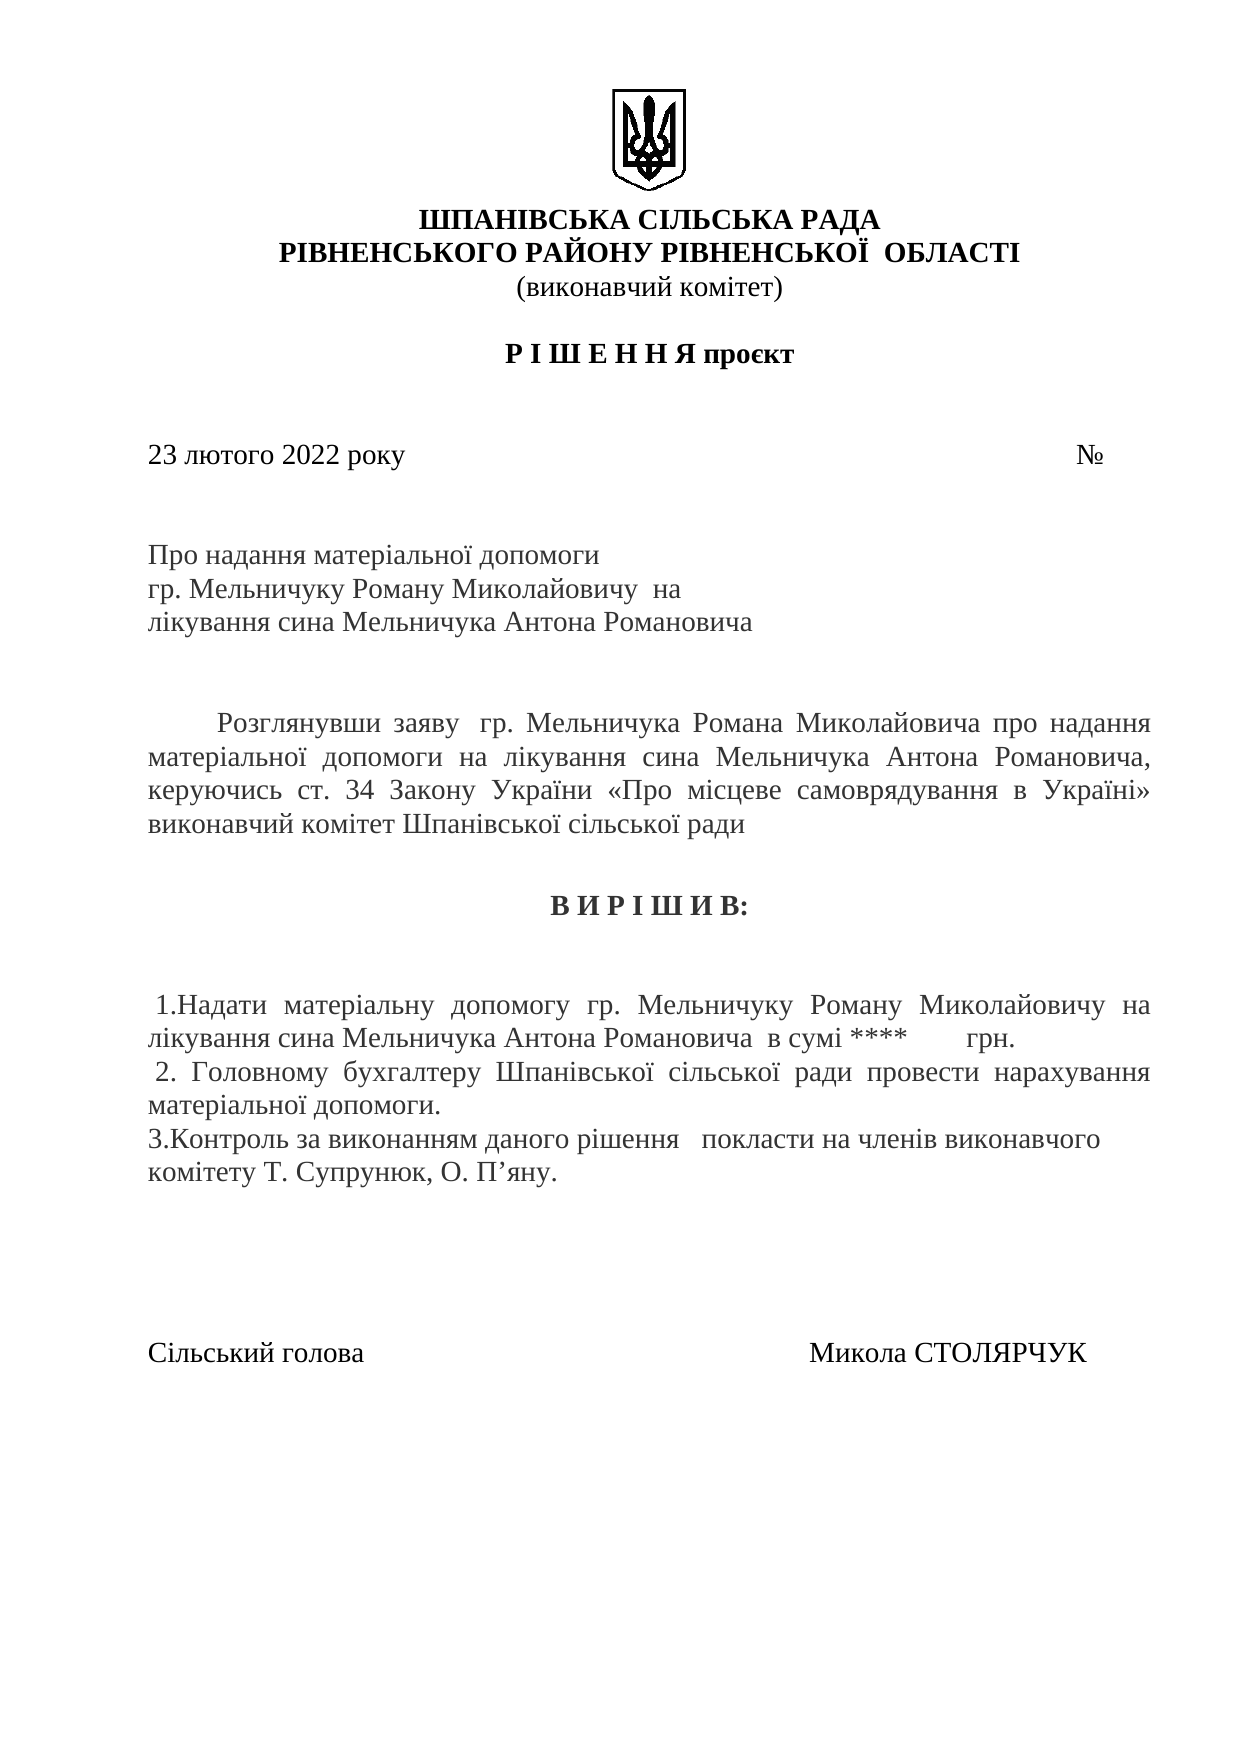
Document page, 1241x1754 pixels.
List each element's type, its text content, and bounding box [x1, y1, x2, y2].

text Розглянувши заяву гр. Мельничука Романа Миколайовича про надання матеріальної допомоги на лікування сина Мельничука Антона Романовича, керуючись ст. 34 Закону України «Про місцеве самоврядування в Україні» виконавчий комітет Шпанівської сільської ради [148, 705, 1152, 839]
text Р І Ш Е Н Н Я проєкт [148, 336, 1152, 370]
text Про надання матеріальної допомоги [148, 537, 1152, 571]
text ШПАНІВСЬКА СІЛЬСЬКА РАДА [148, 202, 1152, 236]
text В И Р І Ш И В: [148, 888, 1152, 922]
text лікування сина Мельничука Антона Романовича [148, 604, 1152, 638]
text 23 лютого 2022 року № [148, 437, 1152, 470]
text гр. Мельничуку Роману Миколайовичу на [148, 571, 1152, 604]
text РІВНЕНСЬКОГО РАЙОНУ РІВНЕНСЬКОЇ ОБЛАСТІ [148, 236, 1152, 269]
picture [612, 88, 688, 191]
text 2. Головному бухгалтеру Шпанівської сільської ради провести нарахування матеріальної допомоги. [148, 1054, 1152, 1121]
text Сільський голова Микола СТОЛЯРЧУК [148, 1336, 1152, 1369]
text (виконавчий комітет) [148, 269, 1152, 303]
text 3.Контроль за виконанням даного рішення покласти на членів виконавчого комітету Т. Супрунюк, О. П’яну. [148, 1121, 1152, 1188]
text 1.Надати матеріальну допомогу гр. Мельничуку Роману Миколайовичу на лікування сина Мельничука Антона Романовича в сумі **** грн. [148, 987, 1152, 1054]
